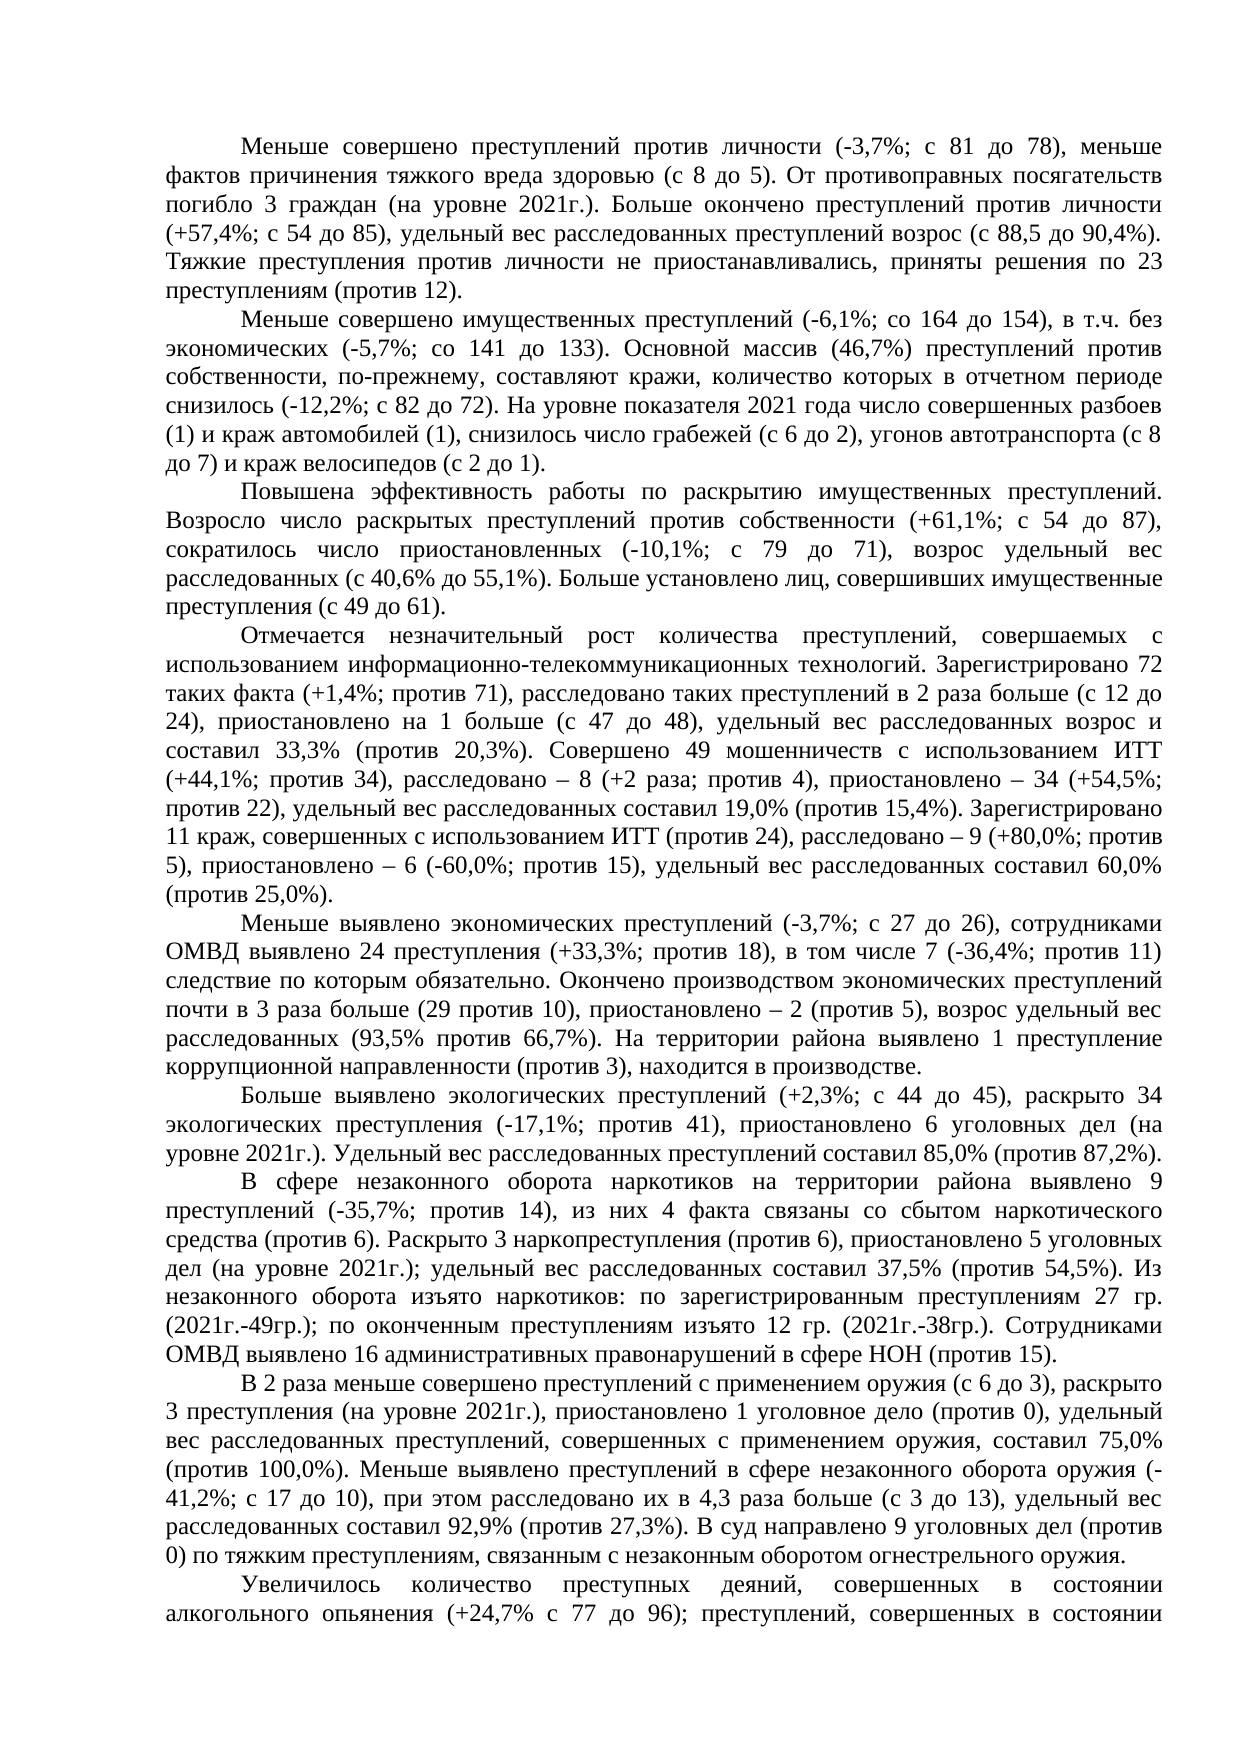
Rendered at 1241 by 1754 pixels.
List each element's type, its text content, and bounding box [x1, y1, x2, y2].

text Отмечается незначительный рост количества преступлений, совершаемых с использованием информационно-телекоммуникационных технологий. Зарегистрировано 72 таких факта (+1,4%; против 71), расследовано таких преступлений в 2 раза больше (с 12 до 24), приостановлено на 1 больше (с 47 до 48), удельный вес расследованных возрос и составил 33,3% (против 20,3%). Совершено 49 мошенничеств с использованием ИТТ (+44,1%; против 34), расследовано – 8 (+2 раза; против 4), приостановлено – 34 (+54,5%; против 22), удельный вес расследованных составил 19,0% (против 15,4%). Зарегистрировано 11 краж, совершенных с использованием ИТТ (против 24), расследовано – 9 (+80,0%; против 5), приостановлено – 6 (-60,0%; против 15), удельный вес расследованных составил 60,0% (против 25,0%). [165, 620, 1163, 908]
text Меньше выявлено экономических преступлений (-3,7%; с 27 до 26), сотрудниками ОМВД выявлено 24 преступления (+33,3%; против 18), в том числе 7 (-36,4%; против 11) следствие по которым обязательно. Окончено производством экономических преступлений почти в 3 раза больше (29 против 10), приостановлено – 2 (против 5), возрос удельный вес расследованных (93,5% против 66,7%). На территории района выявлено 1 преступление коррупционной направленности (против 3), находится в производстве. [165, 908, 1163, 1080]
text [165, 1569, 1163, 1626]
text Меньше совершено имущественных преступлений (-6,1%; со 164 до 154), в т.ч. без экономических (-5,7%; со 141 до 133). Основной массив (46,7%) преступлений против собственности, по-прежнему, составляют кражи, количество которых в отчетном периоде снизилось (-12,2%; с 82 до 72). На уровне показателя 2021 года число совершенных разбоев (1) и краж автомобилей (1), снизилось число грабежей (с 6 до 2), угонов автотранспорта (с 8 до 7) и краж велосипедов (с 2 до 1). [165, 304, 1163, 476]
text Меньше совершено преступлений против личности (-3,7%; с 81 до 78), меньше фактов причинения тяжкого вреда здоровью (с 8 до 5). От противоправных посягательств погибло 3 граждан (на уровне 2021г.). Больше окончено преступлений против личности (+57,4%; с 54 до 85), удельный вес расследованных преступлений возрос (с 88,5 до 90,4%). Тяжкие преступления против личности не приостанавливались, приняты решения по 23 преступлениям (против 12). [165, 131, 1163, 304]
text В сфере незаконного оборота наркотиков на территории района выявлено 9 преступлений (-35,7%; против 14), из них 4 факта связаны со сбытом наркотического средства (против 6). Раскрыто 3 наркопреступления (против 6), приостановлено 5 уголовных дел (на уровне 2021г.); удельный вес расследованных составил 37,5% (против 54,5%). Из незаконного оборота изъято наркотиков: по зарегистрированным преступлениям 27 гр. (2021г.-49гр.); по оконченным преступлениям изъято 12 гр. (2021г.-38гр.). Сотрудниками ОМВД выявлено 16 административных правонарушений в сфере НОН (против 15). [165, 1166, 1163, 1368]
text Больше выявлено экологических преступлений (+2,3%; с 44 до 45), раскрыто 34 экологических преступления (-17,1%; против 41), приостановлено 6 уголовных дел (на уровне 2021г.). Удельный вес расследованных преступлений составил 85,0% (против 87,2%). [165, 1080, 1163, 1166]
text Повышена эффективность работы по раскрытию имущественных преступлений. Возросло число раскрытых преступлений против собственности (+61,1%; с 54 до 87), сократилось число приостановленных (-10,1%; с 79 до 71), возрос удельный вес расследованных (с 40,6% до 55,1%). Больше установлено лиц, совершивших имущественные преступления (с 49 до 61). [165, 476, 1163, 620]
text В 2 раза меньше совершено преступлений с применением оружия (с 6 до 3), раскрыто 3 преступления (на уровне 2021г.), приостановлено 1 уголовное дело (против 0), удельный вес расследованных преступлений, совершенных с применением оружия, составил 75,0% (против 100,0%). Меньше выявлено преступлений в сфере незаконного оборота оружия (-41,2%; с 17 до 10), при этом расследовано их в 4,3 раза больше (с 3 до 13), удельный вес расследованных составил 92,9% (против 27,3%). В суд направлено 9 уголовных дел (против 0) по тяжким преступлениям, связанным с незаконным оборотом огнестрельного оружия. [165, 1368, 1163, 1569]
